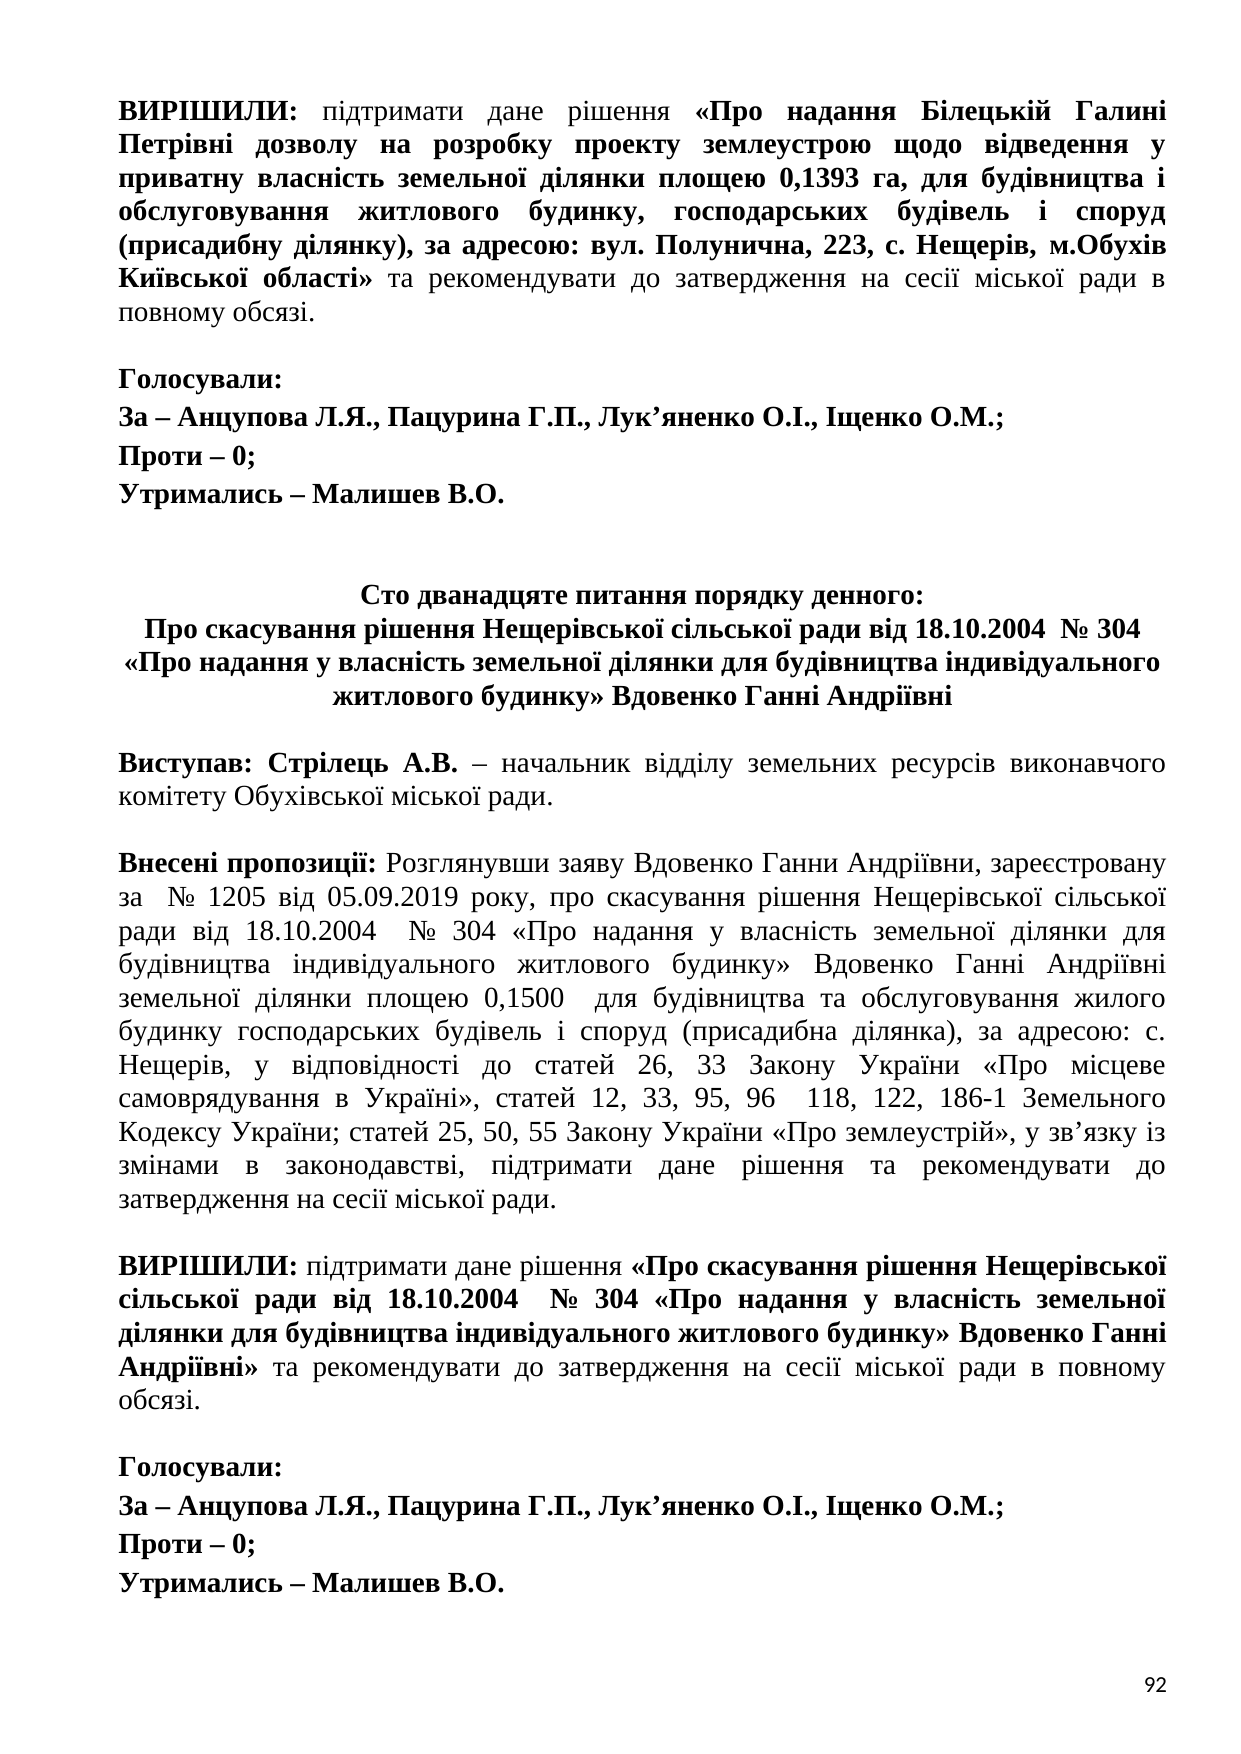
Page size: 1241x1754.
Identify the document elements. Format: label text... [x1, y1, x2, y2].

text ВИРІШИЛИ: підтримати дане рішення «Про скасування рішення Нещерівської сільської ради від 18.10.2004 № 304 «Про надання у власність земельної ділянки для будівництва індивідуального житлового будинку» Вдовенко Ганні Андріївні» та рекомендувати до затвердження на сесії міської ради в повному обсязі. [118, 1248, 1167, 1416]
text Проти – 0; [118, 438, 1167, 472]
text Утримались – Малишев В.О. [118, 1565, 1167, 1598]
list Внесені пропозиції: Розглянувши заяву Вдовенко Ганни Андріївни, зареєстровану за № 1205 від 05.09.2019 року, про скасування рішення Нещерівської сільської ради від 18.10.2004 № 304 «Про надання у власність земельної ділянки для будівництва індивідуального житлового будинку» Вдовенко Ганні Андріївні земельної ділянки площею 0,1500 для будівництва та обслуговування жилого будинку господарських будівель і споруд (присадибна ділянка), за адресою: с. Нещерів, у відповідності до статей 26, 33 Закону України «Про місцеве самоврядування в Україні», статей 12, 33, 95, 96 118, 122, 186-1 Земельного Кодексу України; статей 25, 50, 55 Закону України «Про землеустрій», у зв’язку із змінами в законодавстві, підтримати дане рішення та рекомендувати до затвердження на сесії міської ради. [118, 846, 1167, 1214]
text За – Анцупова Л.Я., Пацурина Г.П., Лук’яненко О.І., Іщенко О.М.; [118, 1488, 1167, 1521]
text Про скасування рішення Нещерівської сільської ради від 18.10.2004 № 304 «Про надання у власність земельної ділянки для будівництва індивідуального житлового будинку» Вдовенко Ганні Андріївні [118, 611, 1167, 711]
text Виступав: Стрілець А.В. – начальник відділу земельних ресурсів виконавчого комітету Обухівської міської ради. [118, 745, 1167, 812]
text За – Анцупова Л.Я., Пацурина Г.П., Лук’яненко О.І., Іщенко О.М.; [118, 399, 1167, 433]
text Голосували: [118, 361, 1167, 394]
text ВИРІШИЛИ: підтримати дане рішення «Про надання Білецькій Галині Петрівні дозволу на розробку проекту землеустрою щодо відведення у приватну власність земельної ділянки площею 0,1393 га, для будівництва і обслуговування житлового будинку, господарських будівель і споруд (присадибну ділянку), за адресою: вул. Полунична, 223, с. Нещерів, м.Обухів Київської області» та рекомендувати до затвердження на сесії міської ради в повному обсязі. [118, 93, 1167, 327]
text Проти – 0; [118, 1526, 1167, 1560]
text Утримались – Малишев В.О. [118, 477, 1167, 510]
text Голосували: [118, 1449, 1167, 1483]
text Сто дванадцяте питання порядку денного: [118, 577, 1167, 611]
